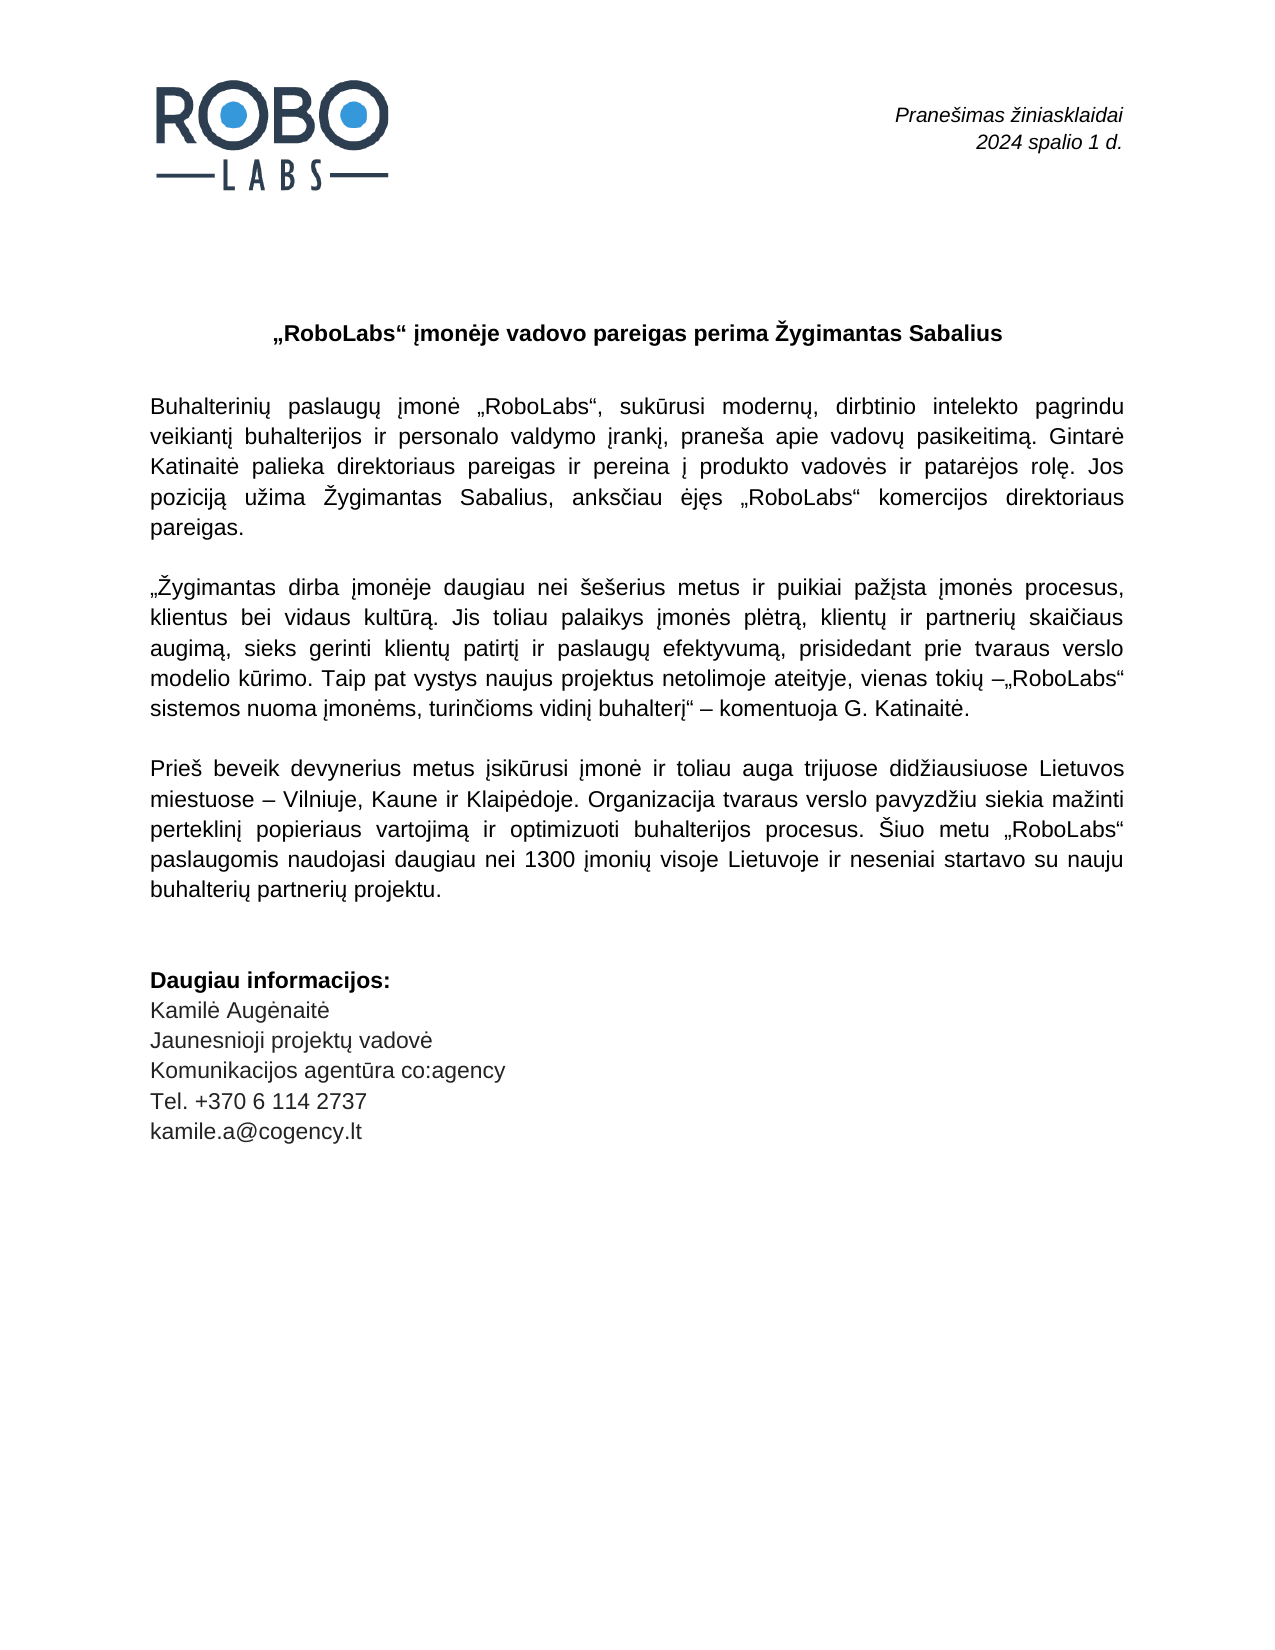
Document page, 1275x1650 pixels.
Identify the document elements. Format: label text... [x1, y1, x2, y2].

text Prieš beveik devynerius metus įsikūrusi įmonė ir toliau auga trijuose didžiausiuose Lietuvos miestuose – Vilniuje, Kaune ir Klaipėdoje. Organizacija tvaraus verslo pavyzdžiu siekia mažinti perteklinį popieriaus vartojimą ir optimizuoti buhalterijos procesus. Šiuo metu „RoboLabs“ paslaugomis naudojasi daugiau nei 1300 įmonių visoje Lietuvoje ir neseniai startavo su nauju buhalterių partnerių projektu. [150, 725, 1125, 903]
text Kamilė Augėnaitė [150, 997, 1125, 1023]
text Tel. +370 6 114 2737 [150, 1088, 1125, 1114]
picture [153, 78, 389, 191]
subtitle „RoboLabs“ įmonėje vadovo pareigas perima Žygimantas Sabalius [150, 320, 1125, 346]
text „Žygimantas dirba įmonėje daugiau nei šešerius metus ir puikiai pažįsta įmonės procesus, klientus bei vidaus kultūrą. Jis toliau palaikys įmonės plėtrą, klientų ir partnerių skaičiaus augimą, sieks gerinti klientų patirtį ir paslaugų efektyvumą, prisidedant prie tvaraus verslo modelio kūrimo. Taip pat vystys naujus projektus netolimoje ateityje, vienas tokių –„RoboLabs“ sistemos nuoma įmonėms, turinčioms vidinį buhalterį“ – komentuoja G. Katinaitė. [150, 574, 1125, 721]
text Daugiau informacijos: [150, 967, 1125, 993]
text Komunikacijos agentūra co:agency [150, 1057, 1125, 1084]
text kamile.a@cogency.lt [150, 1118, 1125, 1144]
text Buhalterinių paslaugų įmonė „RoboLabs“, sukūrusi modernų, dirbtinio intelekto pagrindu veikiantį buhalterijos ir personalo valdymo įrankį, praneša apie vadovų pasikeitimą. Gintarė Katinaitė palieka direktoriaus pareigas ir pereina į produkto vadovės ir patarėjos rolę. Jos poziciją užima Žygimantas Sabalius, anksčiau ėjęs „RoboLabs“ komercijos direktoriaus pareigas. [150, 393, 1125, 540]
text Jaunesnioji projektų vadovė [150, 1027, 1125, 1054]
